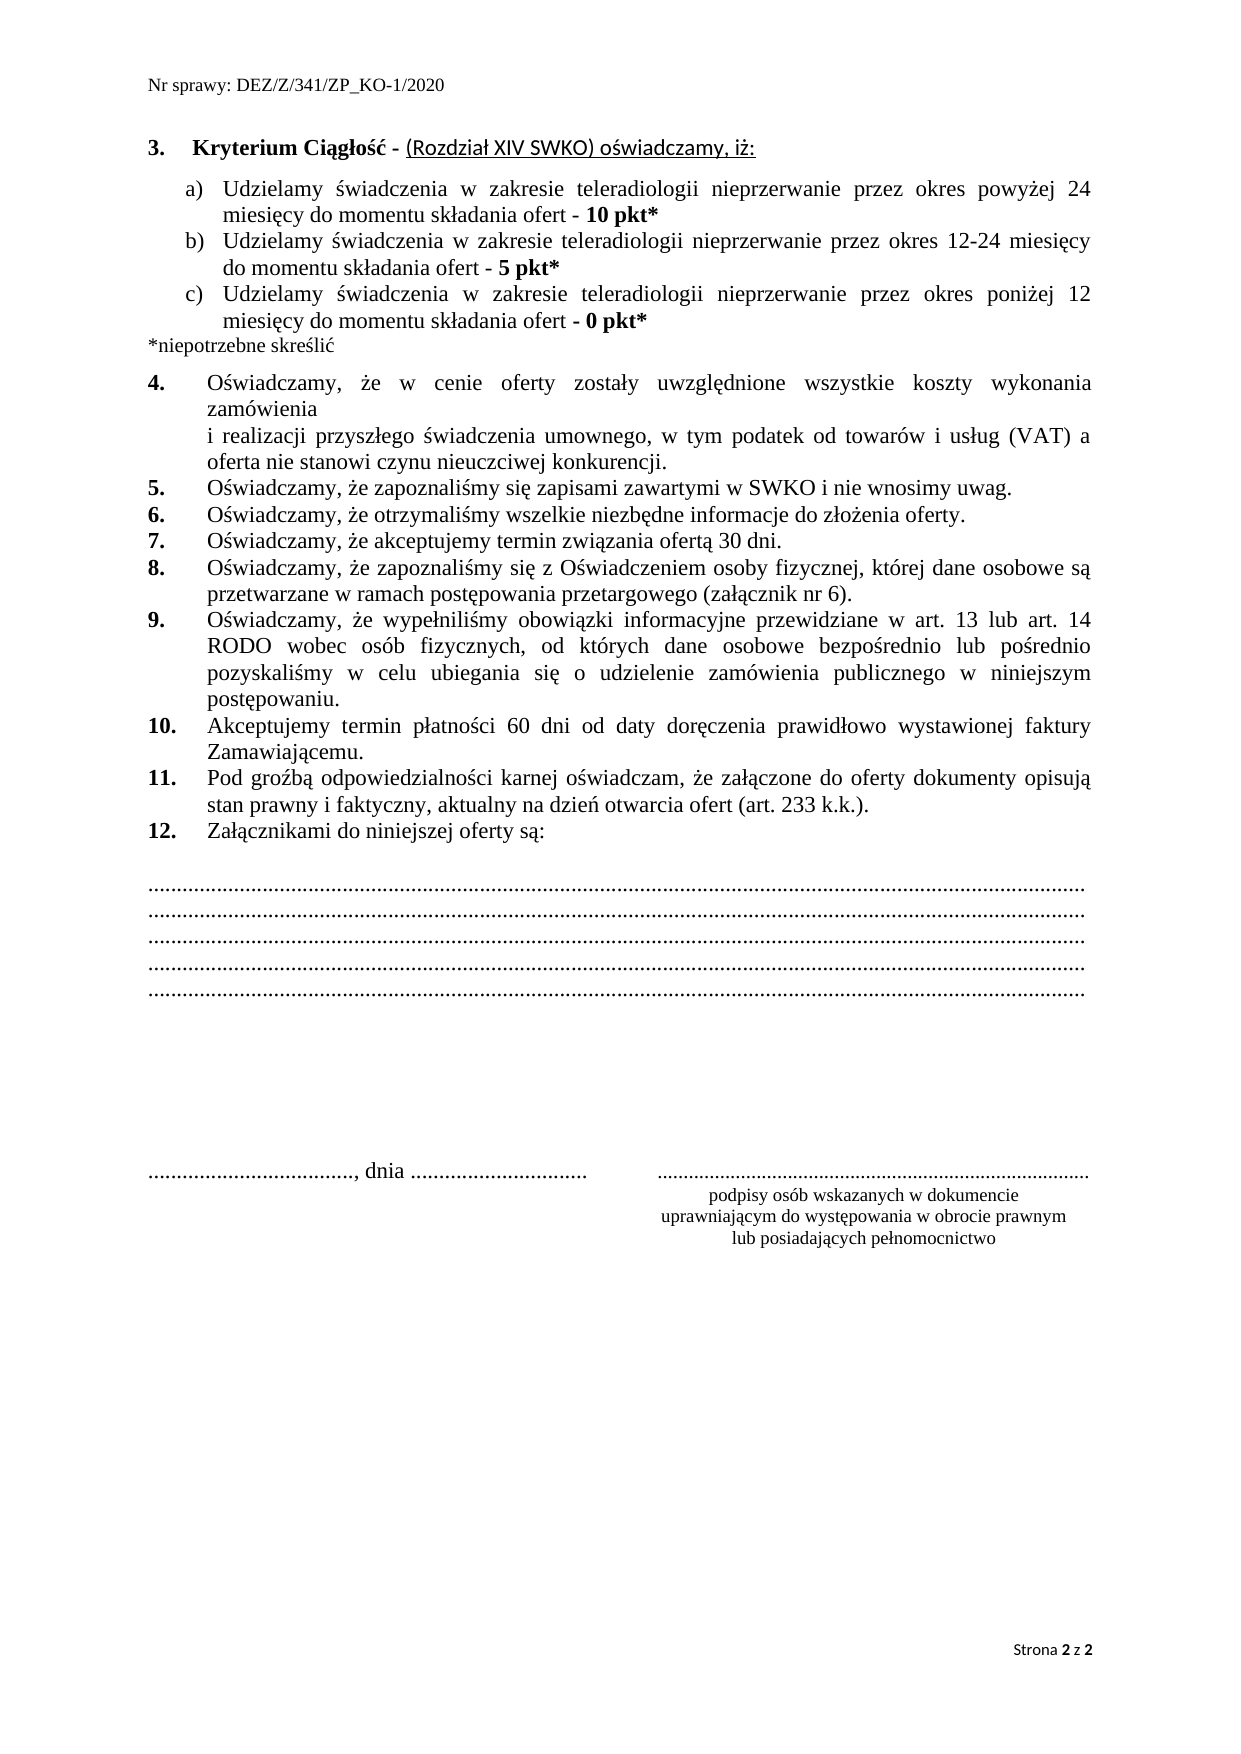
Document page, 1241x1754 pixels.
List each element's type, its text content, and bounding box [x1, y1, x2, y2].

list Akceptujemy termin płatności 60 dni od daty doręczenia prawidłowo wystawionej faktury Zamawiającemu. [148, 712, 1092, 764]
list Oświadczamy, że wypełniliśmy obowiązki informacyjne przewidziane w art. 13 lub art. 14 RODO wobec osób fizycznych, od których dane osobowe bezpośrednio lub pośrednio pozyskaliśmy w celu ubiegania się o udzielenie zamówienia publicznego w niniejszym postępowaniu. [148, 606, 1092, 712]
list Oświadczamy, że zapoznaliśmy się zapisami zawartymi w SWKO i nie wnosimy uwag. [148, 474, 1092, 501]
list Załącznikami do niniejszej oferty są: [148, 817, 1092, 843]
text .................................................................................................................................................................... [148, 922, 1092, 949]
text ...................................., dnia ............................... ................................................................................... [148, 1157, 1092, 1184]
list Oświadczamy, że akceptujemy termin związania ofertą 30 dni. [148, 527, 1092, 553]
list Oświadczamy, że w cenie oferty zostały uwzględnione wszystkie koszty wykonania zamówienia i realizacji przyszłego świadczenia umownego, w tym podatek od towarów i usług (VAT) a oferta nie stanowi czynu nieuczciwej konkurencji. [148, 369, 1092, 474]
list Udzielamy świadczenia w zakresie teleradiologii nieprzerwanie przez okres 12-24 miesięcy do momentu składania ofert - 5 pkt* [185, 228, 1092, 280]
text *niepotrzebne skreślić [148, 333, 1092, 357]
list Oświadczamy, że zapoznaliśmy się z Oświadczeniem osoby fizycznej, której dane osobowe są przetwarzane w ramach postępowania przetargowego (załącznik nr 6). [148, 553, 1092, 606]
text .................................................................................................................................................................... [148, 896, 1092, 922]
list Udzielamy świadczenia w zakresie teleradiologii nieprzerwanie przez okres poniżej 12 miesięcy do momentu składania ofert - 0 pkt* [185, 280, 1092, 333]
list Oświadczamy, że otrzymaliśmy wszelkie niezbędne informacje do złożenia oferty. [148, 501, 1092, 527]
list Udzielamy świadczenia w zakresie teleradiologii nieprzerwanie przez okres powyżej 24 miesięcy do momentu składania ofert - 10 pkt* [185, 175, 1092, 228]
text .................................................................................................................................................................... [148, 975, 1092, 1002]
list Kryterium Ciągłość - (Rozdział XIV SWKO) oświadczamy, iż: [148, 133, 1092, 161]
text .................................................................................................................................................................... [148, 870, 1092, 896]
text podpisy osób wskazanych w dokumencie uprawniającym do występowania w obrocie prawnym lub posiadających pełnomocnictwo [635, 1184, 1092, 1248]
list Pod groźbą odpowiedzialności karnej oświadczam, że załączone do oferty dokumenty opisują stan prawny i faktyczny, aktualny na dzień otwarcia ofert (art. 233 k.k.). [148, 764, 1092, 817]
text .................................................................................................................................................................... [148, 949, 1092, 975]
